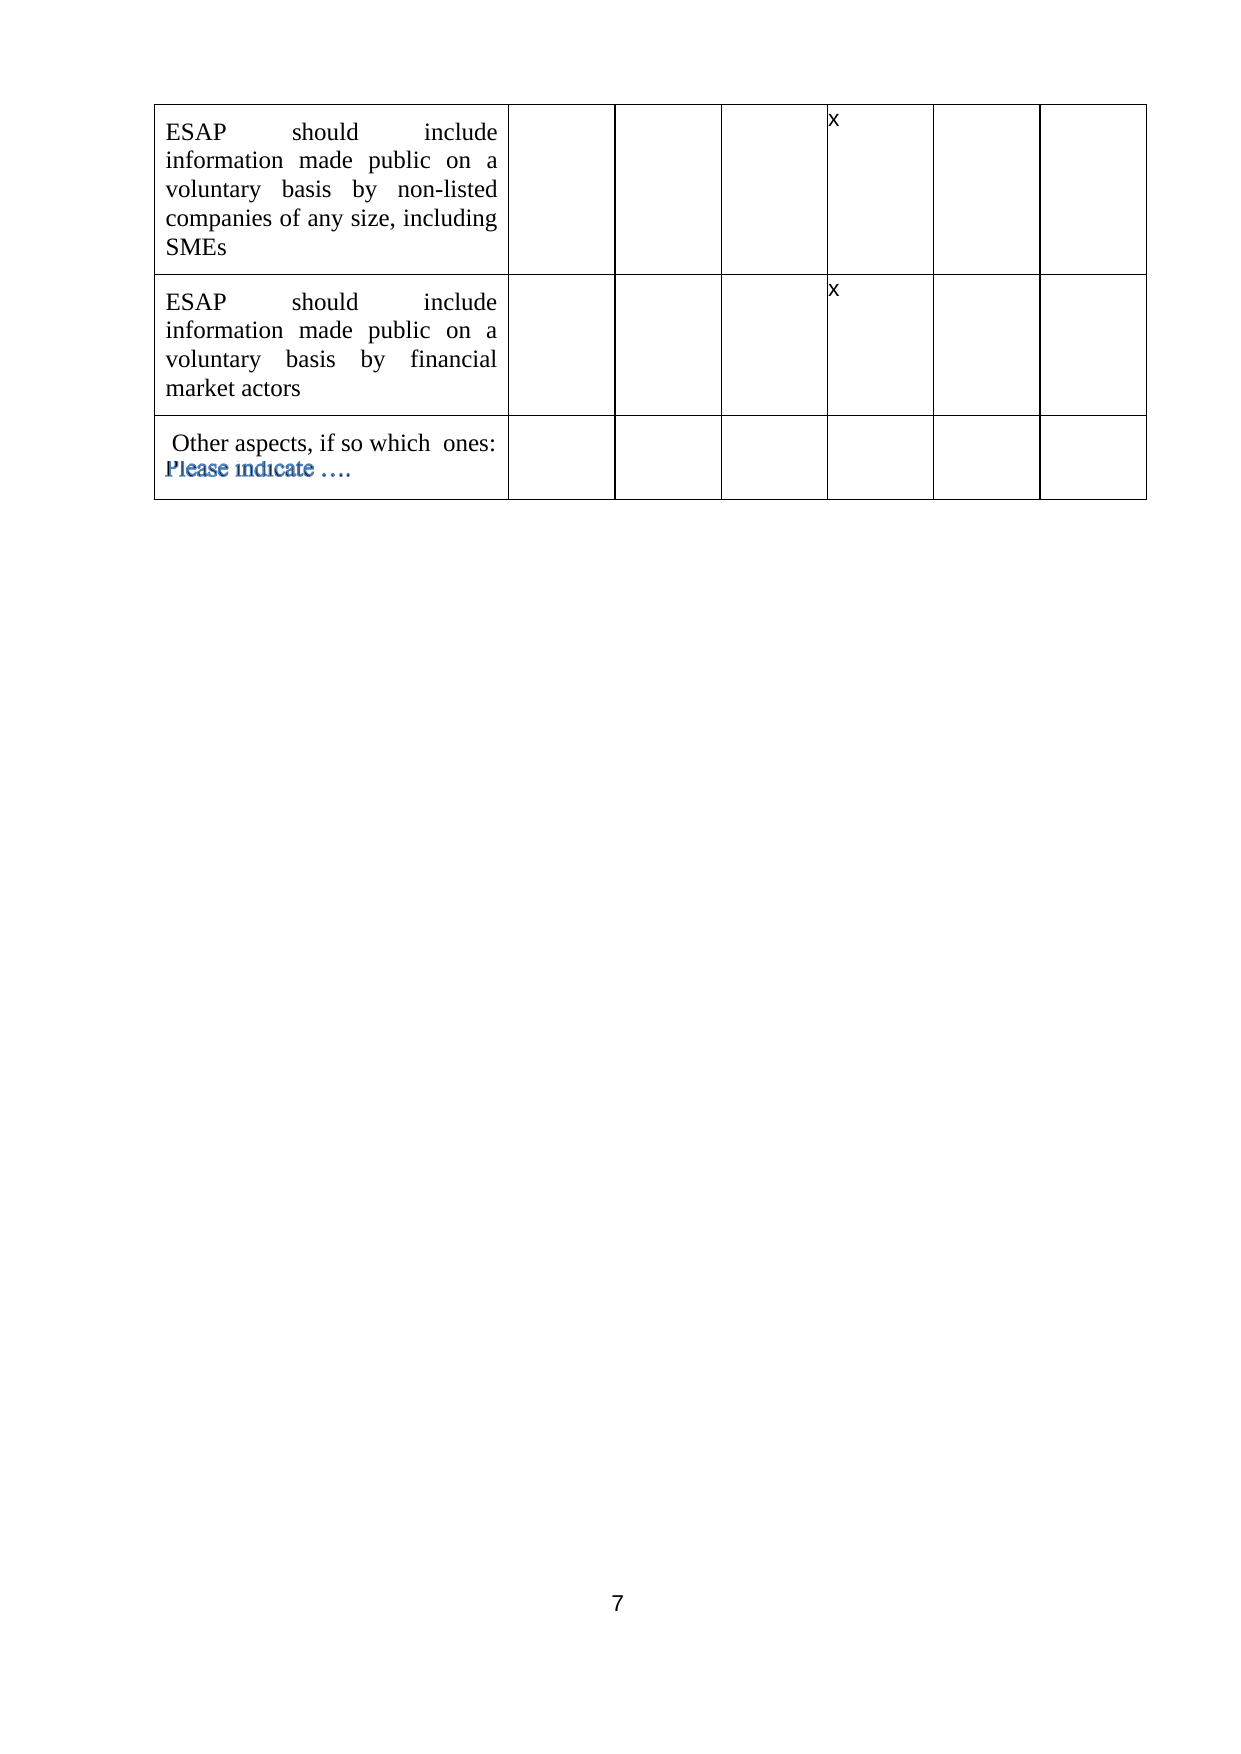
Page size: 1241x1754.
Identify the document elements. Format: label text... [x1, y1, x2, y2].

table_cell ESAP should include information made public on a voluntary basis by financial market actors [155, 275, 508, 415]
table_cell [616, 416, 721, 499]
table_cell [934, 416, 1039, 499]
table_cell [828, 416, 933, 499]
table_cell [722, 275, 827, 415]
table_cell Other aspects, if so which ones: [155, 416, 508, 499]
table_cell x [828, 275, 933, 415]
table_cell [509, 275, 614, 415]
table_cell x [828, 105, 933, 274]
table_cell [722, 105, 827, 274]
table_cell [722, 416, 827, 499]
table_cell [934, 105, 1039, 274]
table_cell [1041, 275, 1146, 415]
table_cell [509, 416, 614, 499]
table_cell [1041, 105, 1146, 274]
table_cell [509, 105, 614, 274]
table_cell [934, 275, 1039, 415]
table_cell [616, 105, 721, 274]
table_cell [616, 275, 721, 415]
table_cell ESAP should include information made public on a voluntary basis by non-listed companies of any size, including SMEs [155, 105, 508, 274]
table_cell [1041, 416, 1146, 499]
picture [165, 461, 350, 477]
